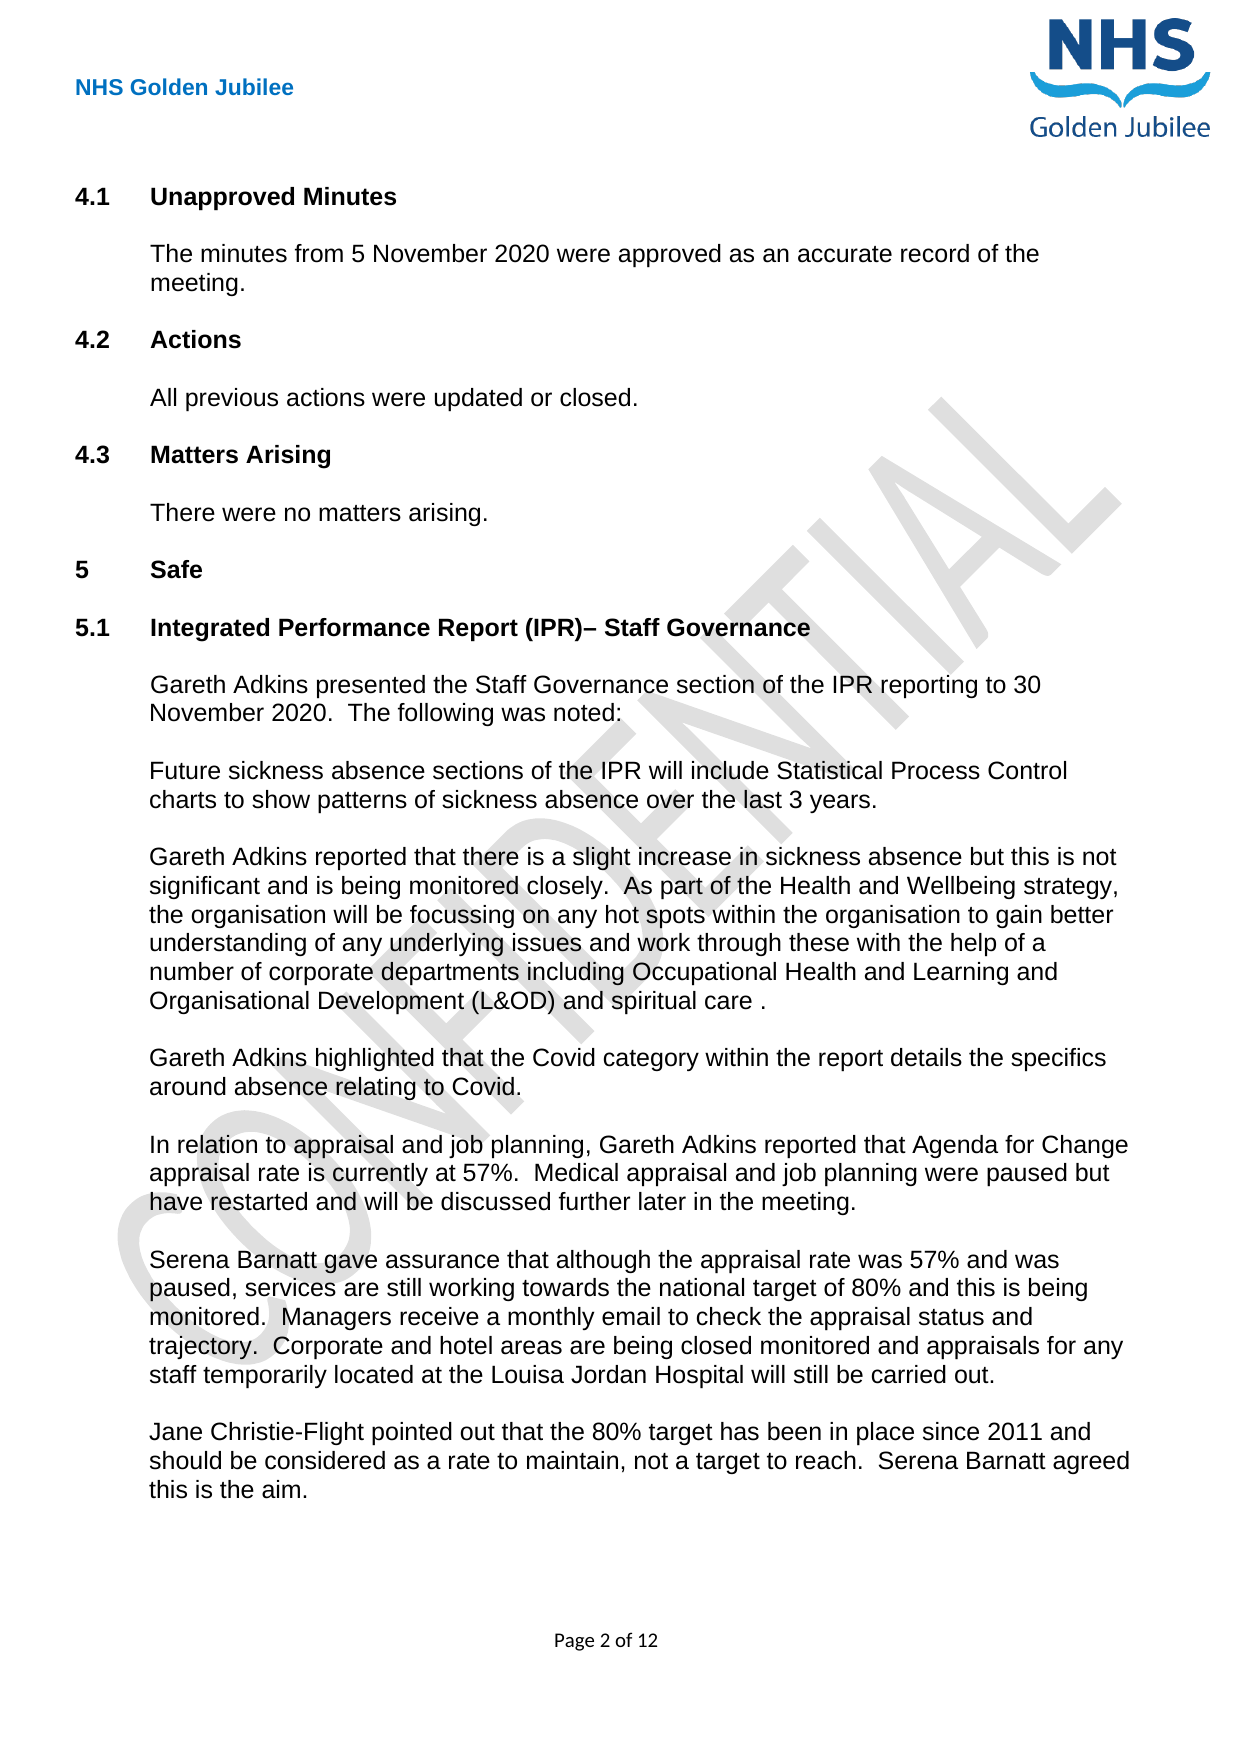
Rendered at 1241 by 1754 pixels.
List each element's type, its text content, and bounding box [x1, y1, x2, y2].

text Gareth Adkins highlighted that the Covid category within the report details the specifics around absence relating to Covid. [149, 1043, 1137, 1101]
text 5.1 Integrated Performance Report (IPR)– Staff Governance [75, 613, 1137, 642]
list Unapproved Minutes [75, 182, 1137, 239]
list Matters Arising [75, 440, 1137, 469]
text Gareth Adkins presented the Staff Governance section of the IPR reporting to 30 November 2020. The following was noted: [149, 669, 1137, 727]
list The minutes from 5 November 2020 were approved as an accurate record of the meeting. [150, 239, 1137, 297]
text Gareth Adkins reported that there is a slight increase in sickness absence but this is not significant and is being monitored closely. As part of the Health and Wellbeing strategy, the organisation will be focussing on any hot spots within the organisation to gain better understanding of any underlying issues and work through these with the help of a number of corporate departments including Occupational Health and Learning and Organisational Development (L&OD) and spiritual care . [149, 842, 1137, 1014]
text In relation to appraisal and job planning, Gareth Adkins reported that Agenda for Change appraisal rate is currently at 57%. Medical appraisal and job planning were paused but have restarted and will be discussed further later in the meeting. [149, 1129, 1137, 1216]
picture [1029, 18, 1211, 144]
text All previous actions were updated or closed. [75, 383, 1137, 412]
list Actions [75, 325, 1137, 354]
text Future sickness absence sections of the IPR will include Statistical Process Control charts to show patterns of sickness absence over the last 3 years. [149, 756, 1137, 813]
text There were no matters arising. [150, 498, 1137, 527]
text Serena Barnatt gave assurance that although the appraisal rate was 57% and was paused, services are still working towards the national target of 80% and this is being monitored. Managers receive a monthly email to check the appraisal status and trajectory. Corporate and hotel areas are being closed monitored and appraisals for any staff temporarily located at the Louisa Jordan Hospital will still be carried out. [149, 1244, 1137, 1388]
text 5 Safe [75, 555, 1137, 584]
text Jane Christie-Flight pointed out that the 80% target has been in place since 2011 and should be considered as a rate to maintain, not a target to reach. Serena Barnatt agreed this is the aim. [149, 1417, 1137, 1503]
